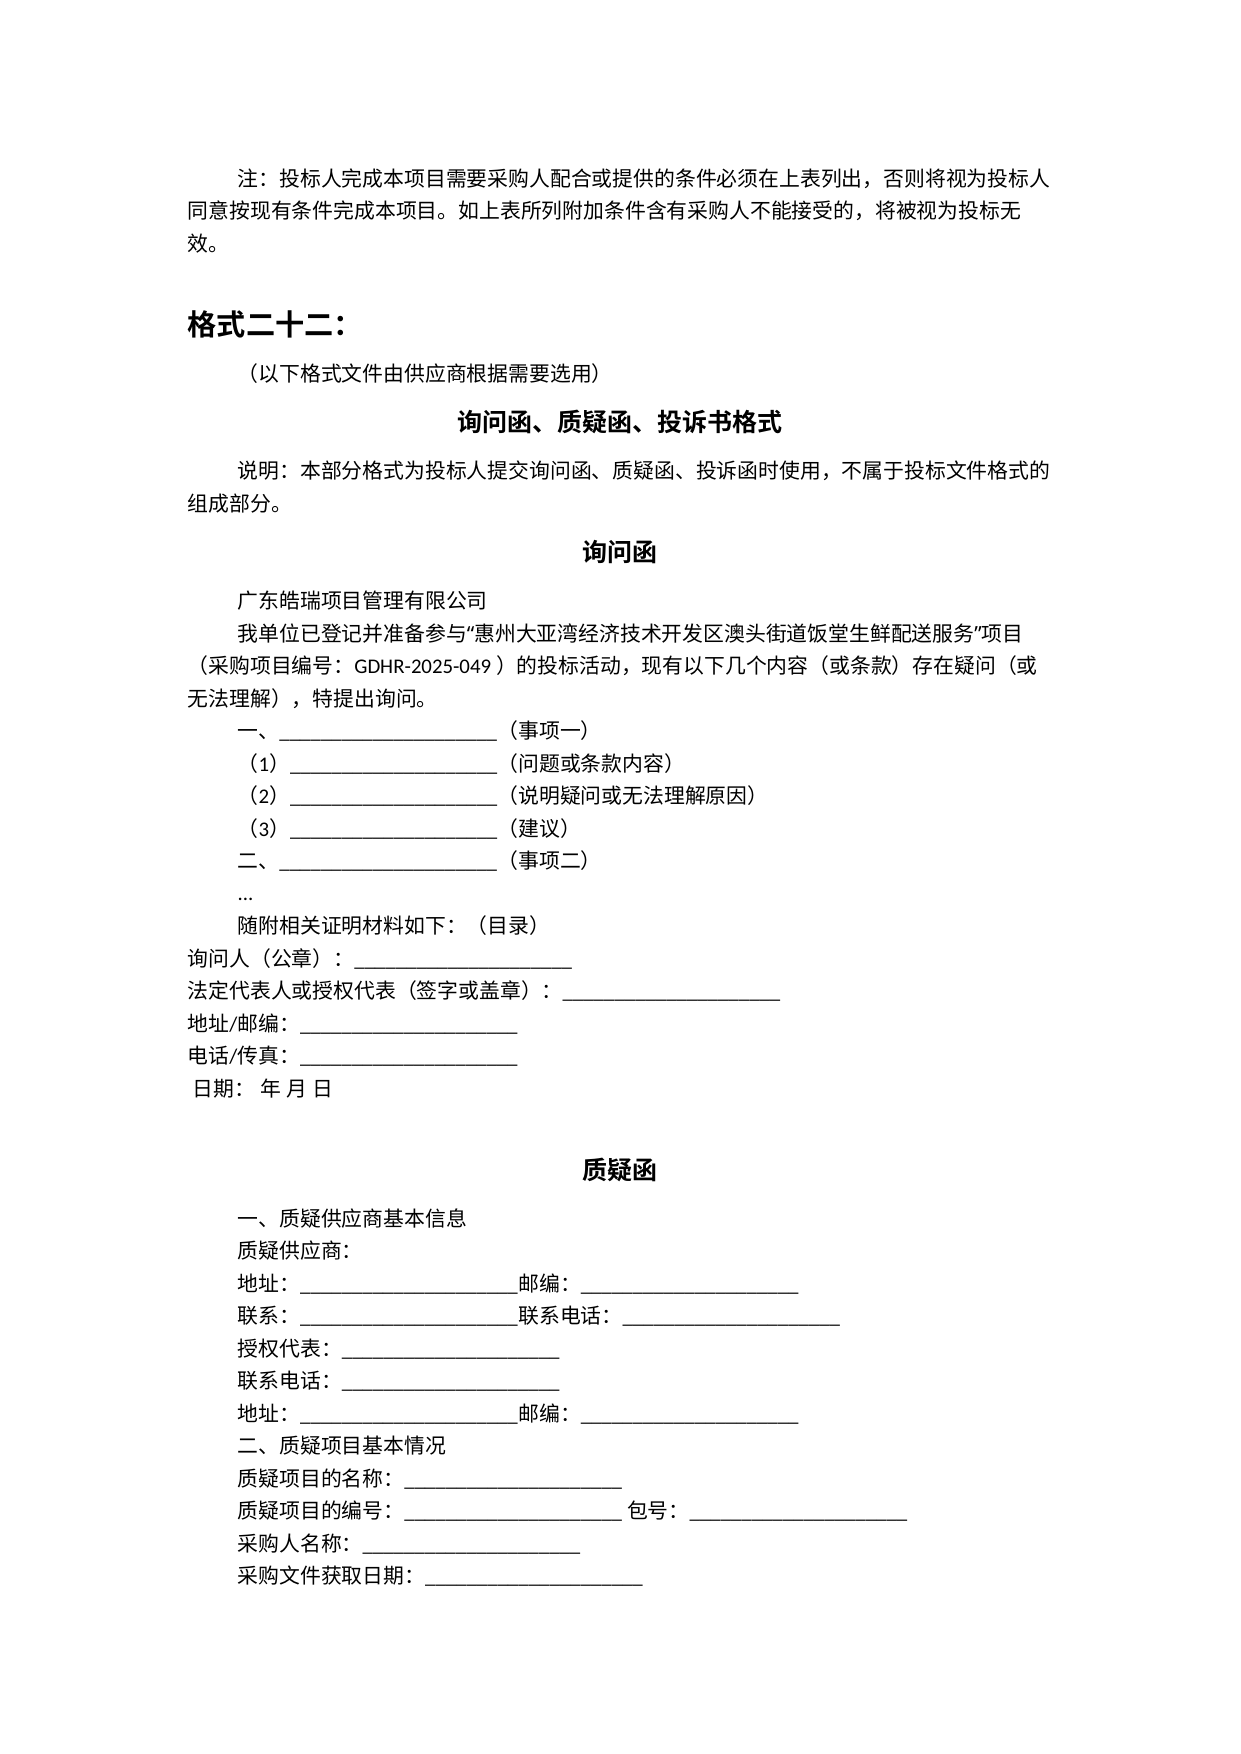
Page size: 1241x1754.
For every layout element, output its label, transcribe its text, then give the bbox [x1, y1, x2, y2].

text （1）____________________（问题或条款内容） [187, 747, 1053, 779]
text 一、质疑供应商基本信息 [187, 1202, 1053, 1234]
text （3）____________________（建议） [187, 812, 1053, 844]
text 随附相关证明材料如下：（目录） [187, 909, 1053, 942]
text 一、_____________________（事项一） [187, 714, 1053, 747]
text 采购人名称：_____________________ [187, 1527, 1053, 1559]
text 格式二十二： [187, 292, 1053, 357]
text 质疑项目的编号：_____________________ 包号：_____________________ [187, 1494, 1053, 1527]
text 采购文件获取日期：_____________________ [187, 1559, 1053, 1592]
text 联系电话：_____________________ [187, 1364, 1053, 1397]
text 二、质疑项目基本情况 [187, 1429, 1053, 1462]
text （以下格式文件由供应商根据需要选用） [187, 357, 1053, 389]
text ... [187, 877, 1053, 909]
text 电话/传真：_____________________ [187, 1039, 1053, 1072]
text 授权代表：_____________________ [187, 1332, 1053, 1364]
text 质疑项目的名称：_____________________ [187, 1462, 1053, 1494]
text 我单位已登记并准备参与“惠州大亚湾经济技术开发区澳头街道饭堂生鲜配送服务”项目（采购项目编号：GDHR-2025-049 ）的投标活动，现有以下几个内容（或条款）存在疑问（或无法理解），特提出询问。 [187, 617, 1053, 714]
text 说明：本部分格式为投标人提交询问函、质疑函、投诉函时使用，不属于投标文件格式的组成部分。 [187, 454, 1053, 519]
text 询问函、质疑函、投诉书格式 [187, 389, 1053, 454]
text 广东皓瑞项目管理有限公司 [187, 584, 1053, 617]
text 联系：_____________________联系电话：_____________________ [187, 1299, 1053, 1332]
text 地址：_____________________邮编：_____________________ [187, 1397, 1053, 1429]
text 二、_____________________（事项二） [187, 844, 1053, 877]
text 询问人（公章）：_____________________ [187, 942, 1053, 974]
text 法定代表人或授权代表（签字或盖章）：_____________________ [187, 974, 1053, 1007]
text （2）____________________（说明疑问或无法理解原因） [187, 779, 1053, 812]
text 地址：_____________________邮编：_____________________ [187, 1267, 1053, 1299]
text 注：投标人完成本项目需要采购人配合或提供的条件必须在上表列出，否则将视为投标人同意按现有条件完成本项目。如上表所列附加条件含有采购人不能接受的，将被视为投标无效。 [187, 162, 1053, 259]
text 日期： 年 月 日 [187, 1072, 1053, 1104]
text 质疑函 [187, 1137, 1053, 1202]
text 询问函 [187, 519, 1053, 584]
text 地址/邮编：_____________________ [187, 1007, 1053, 1039]
text 质疑供应商： [187, 1234, 1053, 1267]
